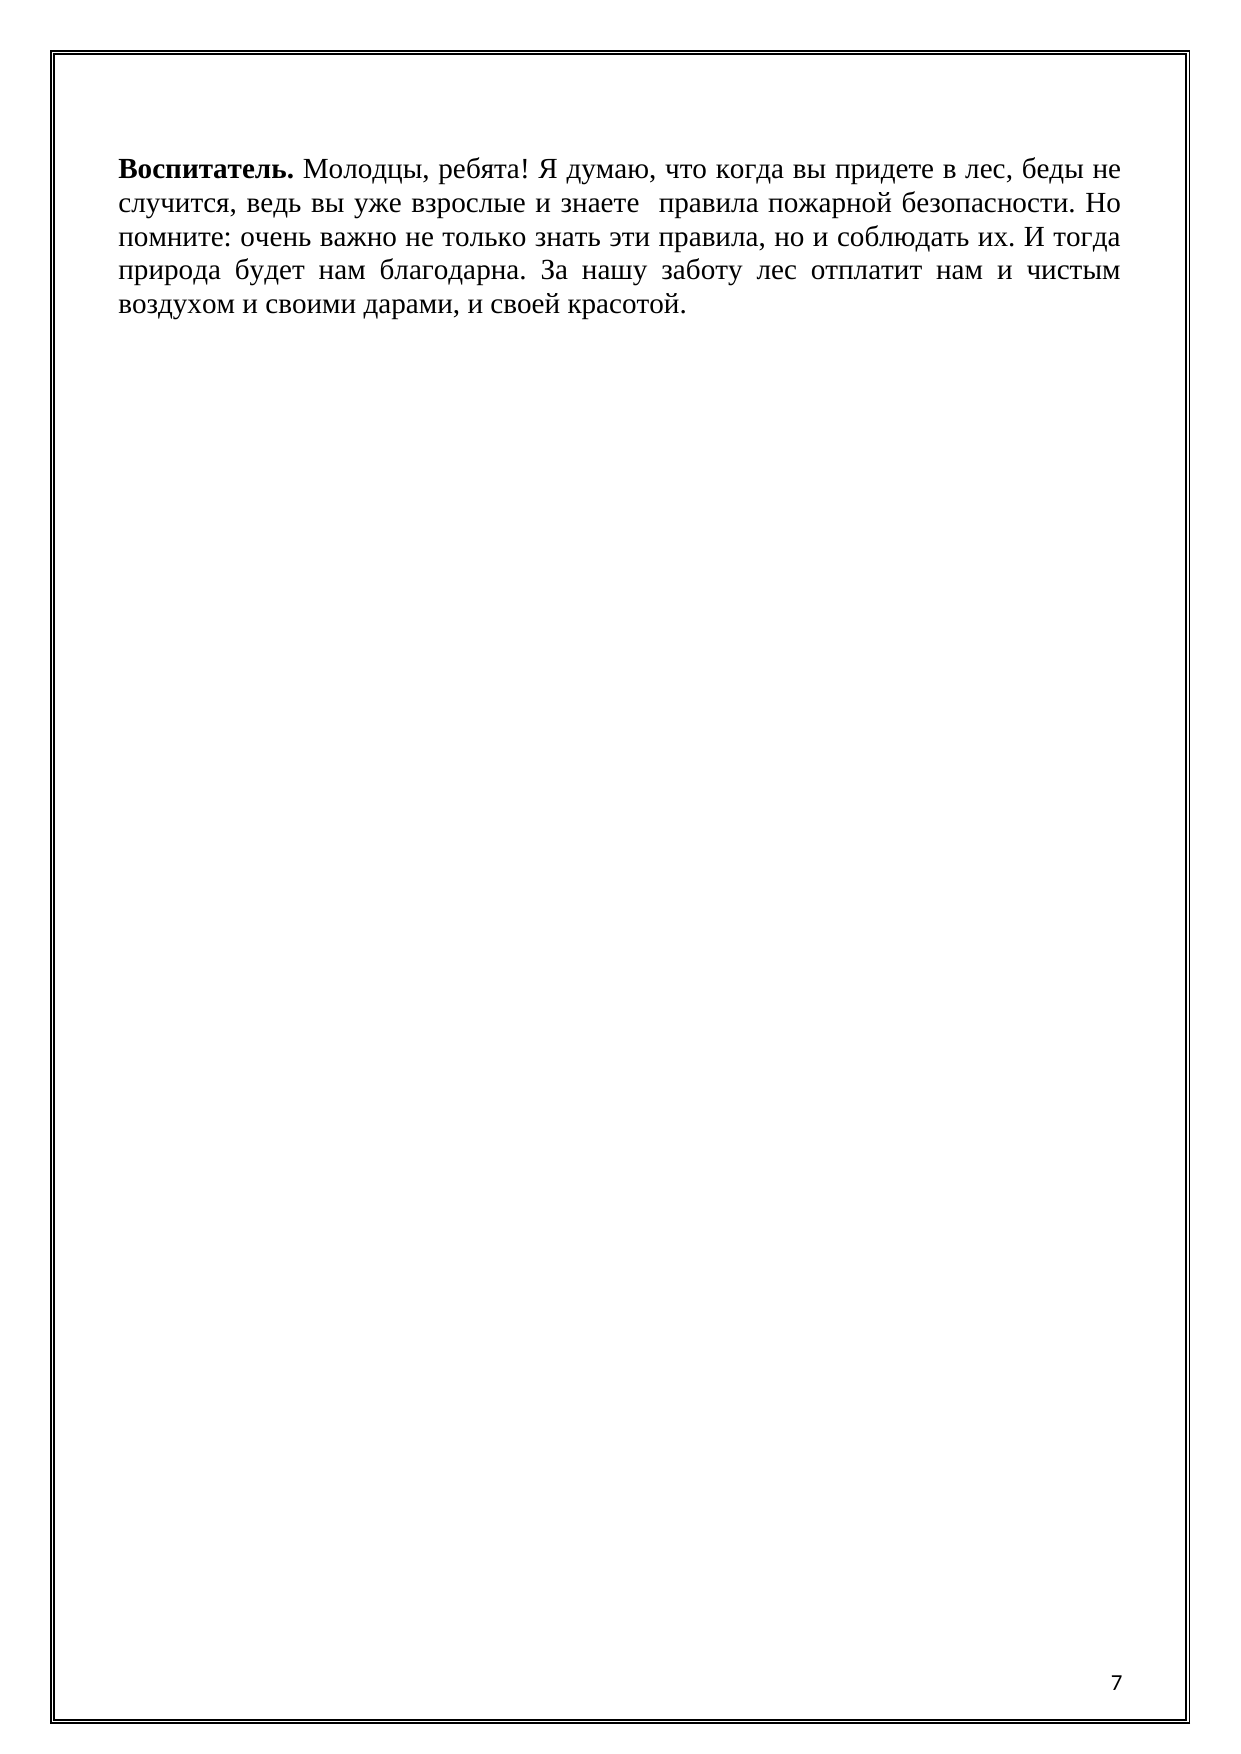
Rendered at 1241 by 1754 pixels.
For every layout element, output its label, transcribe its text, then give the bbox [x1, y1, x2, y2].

text Воспитатель. Молодцы, ребята! Я думаю, что когда вы придете в лес, беды не случится, ведь вы уже взрослые и знаете правила пожарной безопасности. Но помните: очень важно не только знать эти правила, но и соблюдать их. И тогда природа будет нам благодарна. За нашу заботу лес отплатит нам и чистым воздухом и своими дарами, и своей красотой. [118, 152, 1122, 319]
